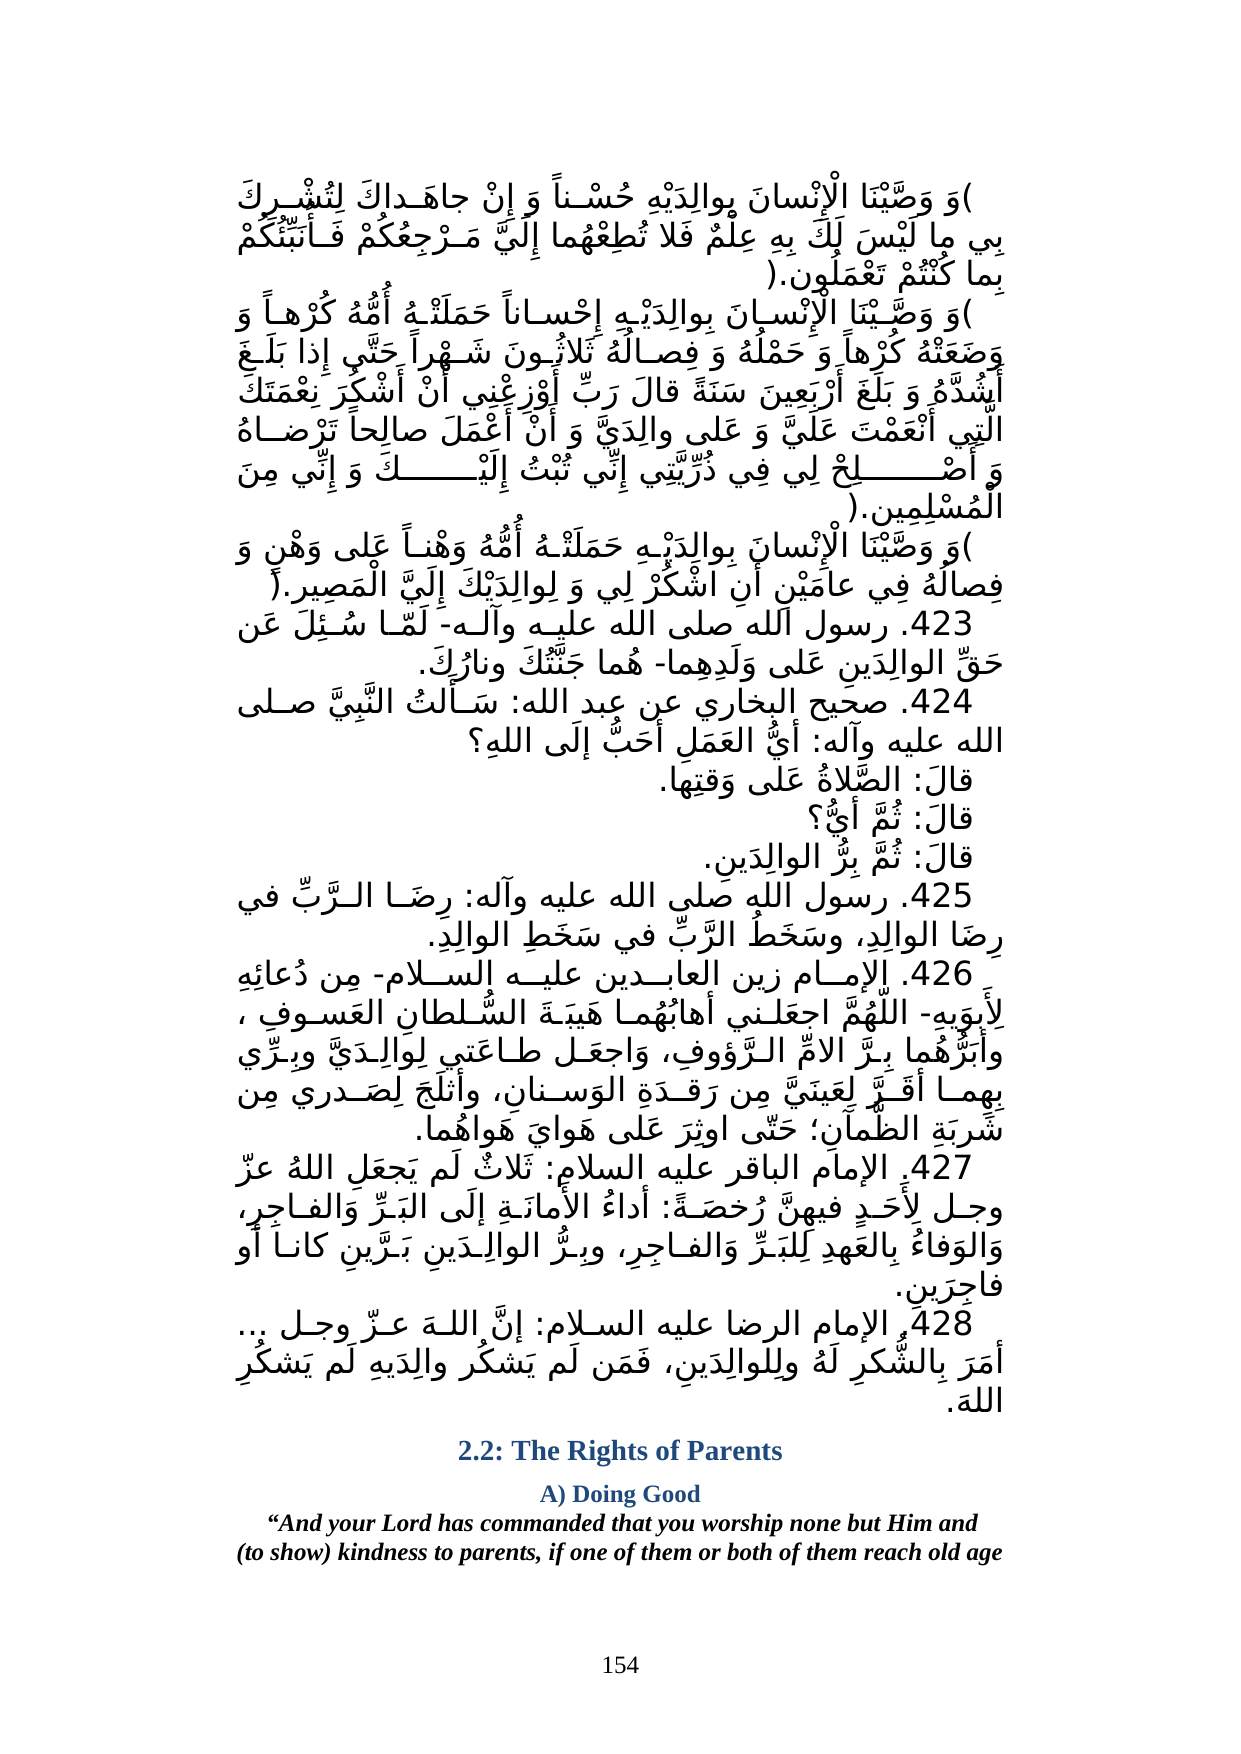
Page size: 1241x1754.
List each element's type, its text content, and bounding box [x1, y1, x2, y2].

text 427. الإمام الباقر عليه السلام: ثَلاثٌ لَم يَجعَلِ اللهُ عزّ وجل لِأَحَدٍ فيهِنَّ رُخصَةً: أداءُ الأَمانَةِ إلَى البَرِّ وَالفاجِرِ، وَالوَفاءُ بِالعَهدِ لِلبَرِّ وَالفاجِرِ، وبِرُّ الوالِدَينِ بَرَّينِ كانا أو فاجِرَينِ. [236, 1148, 1004, 1304]
text 428. الإمام الرضا عليه السلام: إنَّ اللهَ عزّ وجل ... أمَرَ بِالشُّكرِ لَهُ ولِلوالِدَينِ، فَمَن لَم يَشكُر والِدَيهِ لَم يَشكُرِ اللهَ. [236, 1304, 1004, 1421]
text )وَ وَصَّيْنَا الْإِنْسانَ بِوالِدَيْهِ حُسْناً وَ إِنْ جاهَداكَ لِتُشْرِكَ بِي ما لَيْسَ لَكَ بِهِ عِلْمٌ فَلا تُطِعْهُما إِلَيَّ مَرْجِعُكُمْ فَأُنَبِّئُكُمْ بِما كُنْتُمْ تَعْمَلُون.( [236, 177, 1004, 294]
text 426. الإمام زين العابدين عليه السلام- مِن دُعائِهِ لِأَبوَيهِ- اللّهُمَّ اجعَلني أهابُهُما هَيبَةَ السُّلطانِ العَسوفِ‏ ، وأبَرُّهُما بِرَّ الامِّ الرَّؤوفِ، وَاجعَل طاعَتي لِوالِدَيَّ وبِرِّي بِهِما أقَرَّ لِعَينَيَّ مِن رَقدَةِ الوَسنانِ، وأثلَجَ لِصَدري مِن شَربَةِ الظَّمآنِ؛ حَتّى اوثِرَ عَلى هَوايَ هَواهُما. [236, 954, 1004, 1148]
subtitle 2.2: The Rights of Parents [236, 1433, 1004, 1467]
text 423. رسول الله صلى الله عليه وآله- لَمّا سُئِلَ عَن حَقِّ الوالِدَينِ عَلى وَلَدِهِما- هُما جَنَّتُكَ ونارُكَ. [236, 604, 1004, 682]
text قالَ: ثُمَّ أيُّ؟ [236, 799, 1004, 838]
text )وَ وَصَّيْنَا الْإِنْسانَ بِوالِدَيْهِ حَمَلَتْهُ أُمُّهُ وَهْناً عَلى‏ وَهْنٍ وَ فِصالُهُ فِي عامَيْنِ أَنِ اشْكُرْ لِي وَ لِوالِدَيْكَ إِلَيَّ الْمَصِير.( [236, 527, 1004, 604]
text قالَ: ثُمَّ بِرُّ الوالِدَينِ. [236, 838, 1004, 877]
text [236, 1508, 1004, 1565]
subtitle A) Doing Good [236, 1479, 1004, 1508]
text 424. صحيح البخاري عن عبد الله: سَأَلتُ النَّبِيَّ صلى الله عليه وآله: أيُّ العَمَلِ أحَبُّ إلَى اللهِ؟ [236, 682, 1004, 760]
text 425. رسول الله صلى الله عليه وآله: رِضَا الرَّبِّ في رِضَا الوالِدِ، وسَخَطُ الرَّبِّ في سَخَطِ الوالِدِ. [236, 877, 1004, 954]
text قالَ: الصَّلاةُ عَلى وَقتِها. [236, 760, 1004, 799]
text )وَ وَصَّيْنَا الْإِنْسانَ بِوالِدَيْهِ إِحْساناً حَمَلَتْهُ أُمُّهُ كُرْهاً وَ وَضَعَتْهُ كُرْهاً وَ حَمْلُهُ وَ فِصالُهُ ثَلاثُونَ شَهْراً حَتَّى إِذا بَلَغَ أَشُدَّهُ وَ بَلَغَ أَرْبَعِينَ سَنَةً قالَ رَبِّ أَوْزِعْنِي أَنْ أَشْكُرَ نِعْمَتَكَ الَّتِي أَنْعَمْتَ عَلَيَّ وَ عَلى‏ والِدَيَّ وَ أَنْ أَعْمَلَ صالِحاً تَرْضاهُ وَ أَصْلِحْ لِي فِي ذُرِّيَّتِي إِنِّي تُبْتُ إِلَيْكَ وَ إِنِّي مِنَ الْمُسْلِمِين.( [236, 294, 1004, 527]
